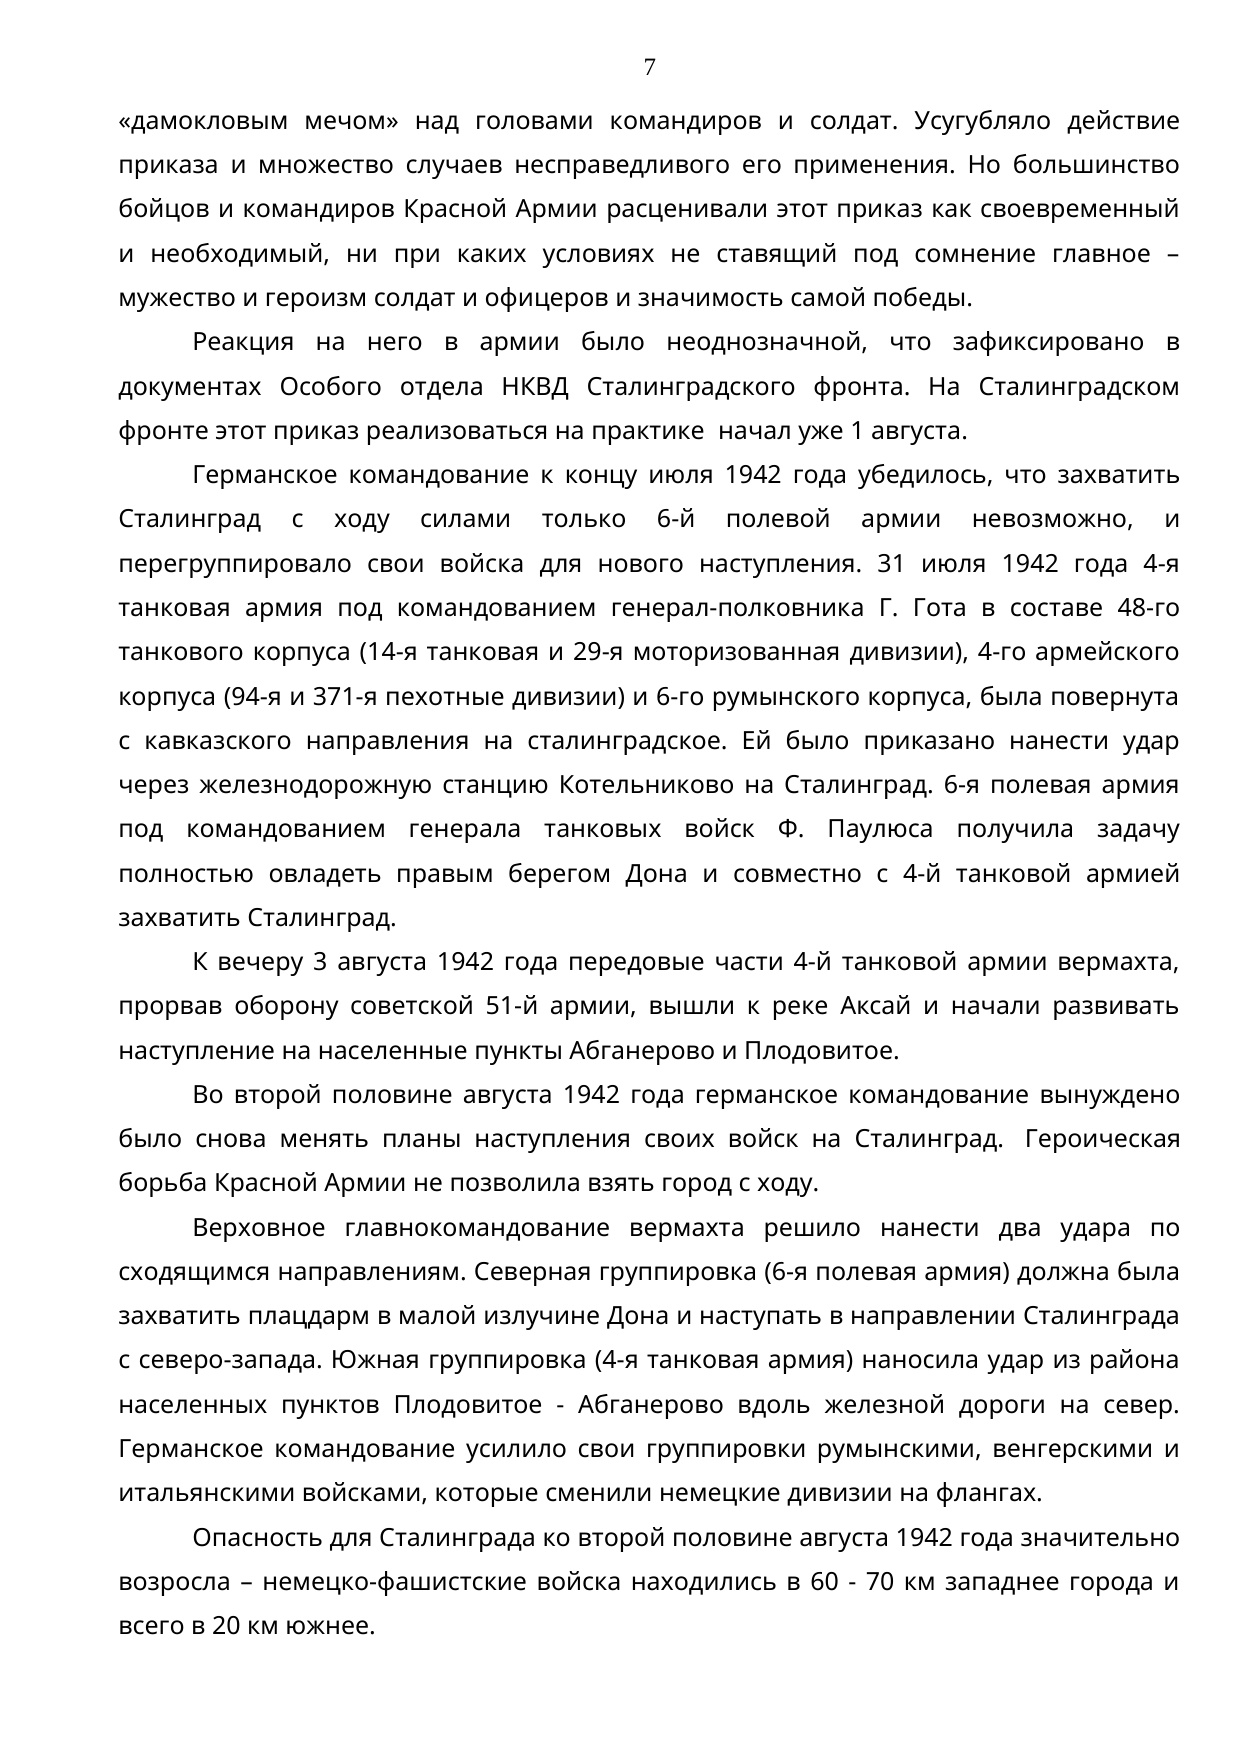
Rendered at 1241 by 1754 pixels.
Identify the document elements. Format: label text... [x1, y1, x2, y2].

text Опасность для Сталинграда ко второй половине августа 1942 года значительно возросла – немецко-фашистские войска находились в 60 - 70 км западнее города и всего в 20 км южнее. [118, 1519, 1181, 1642]
text Верховное главнокомандование вермахта решило нанести два удара по сходящимся направлениям. Северная группировка (6-я полевая армия) должна была захватить плацдарм в малой излучине Дона и наступать в направлении Сталинграда с северо-запада. Южная группировка (4-я танковая армия) наносила удар из района населенных пунктов Плодовитое - Абганерово вдоль железной дороги на север. Германское командование усилило свои группировки румынскими, венгерскими и итальянскими войсками, которые сменили немецкие дивизии на флангах. [118, 1209, 1181, 1509]
text К вечеру 3 августа 1942 года передовые части 4-й танковой армии вермахта, прорвав оборону советской 51-й армии, вышли к реке Аксай и начали развивать наступление на населенные пункты Абганерово и Плодовитое. [118, 944, 1181, 1066]
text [118, 103, 1181, 314]
text Германское командование к концу июля 1942 года убедилось, что захватить Сталинград с ходу силами только 6-й полевой армии невозможно, и перегруппировало свои войска для нового наступления. 31 июля 1942 года 4-я танковая армия под командованием генерал-полковника Г. Гота в составе 48-го танкового корпуса (14-я танковая и 29-я моторизованная дивизии), 4-го армейского корпуса (94-я и 371-я пехотные дивизии) и 6-го румынского корпуса, была повернута с кавказского направления на сталинградское. Ей было приказано нанести удар через железнодорожную станцию Котельниково на Сталинград. 6-я полевая армия под командованием генерала танковых войск Ф. Паулюса получила задачу полностью овладеть правым берегом Дона и совместно с 4-й танковой армией захватить Сталинград. [118, 457, 1181, 933]
text Во второй половине августа 1942 года германское командование вынуждено было снова менять планы наступления своих войск на Сталинград. Героическая борьба Красной Армии не позволила взять город с ходу. [118, 1077, 1181, 1199]
text Реакция на него в армии было неоднозначной, что зафиксировано в документах Особого отдела НКВД Сталинградского фронта. На Сталинградском фронте этот приказ реализоваться на практике начал уже 1 августа. [118, 324, 1181, 447]
